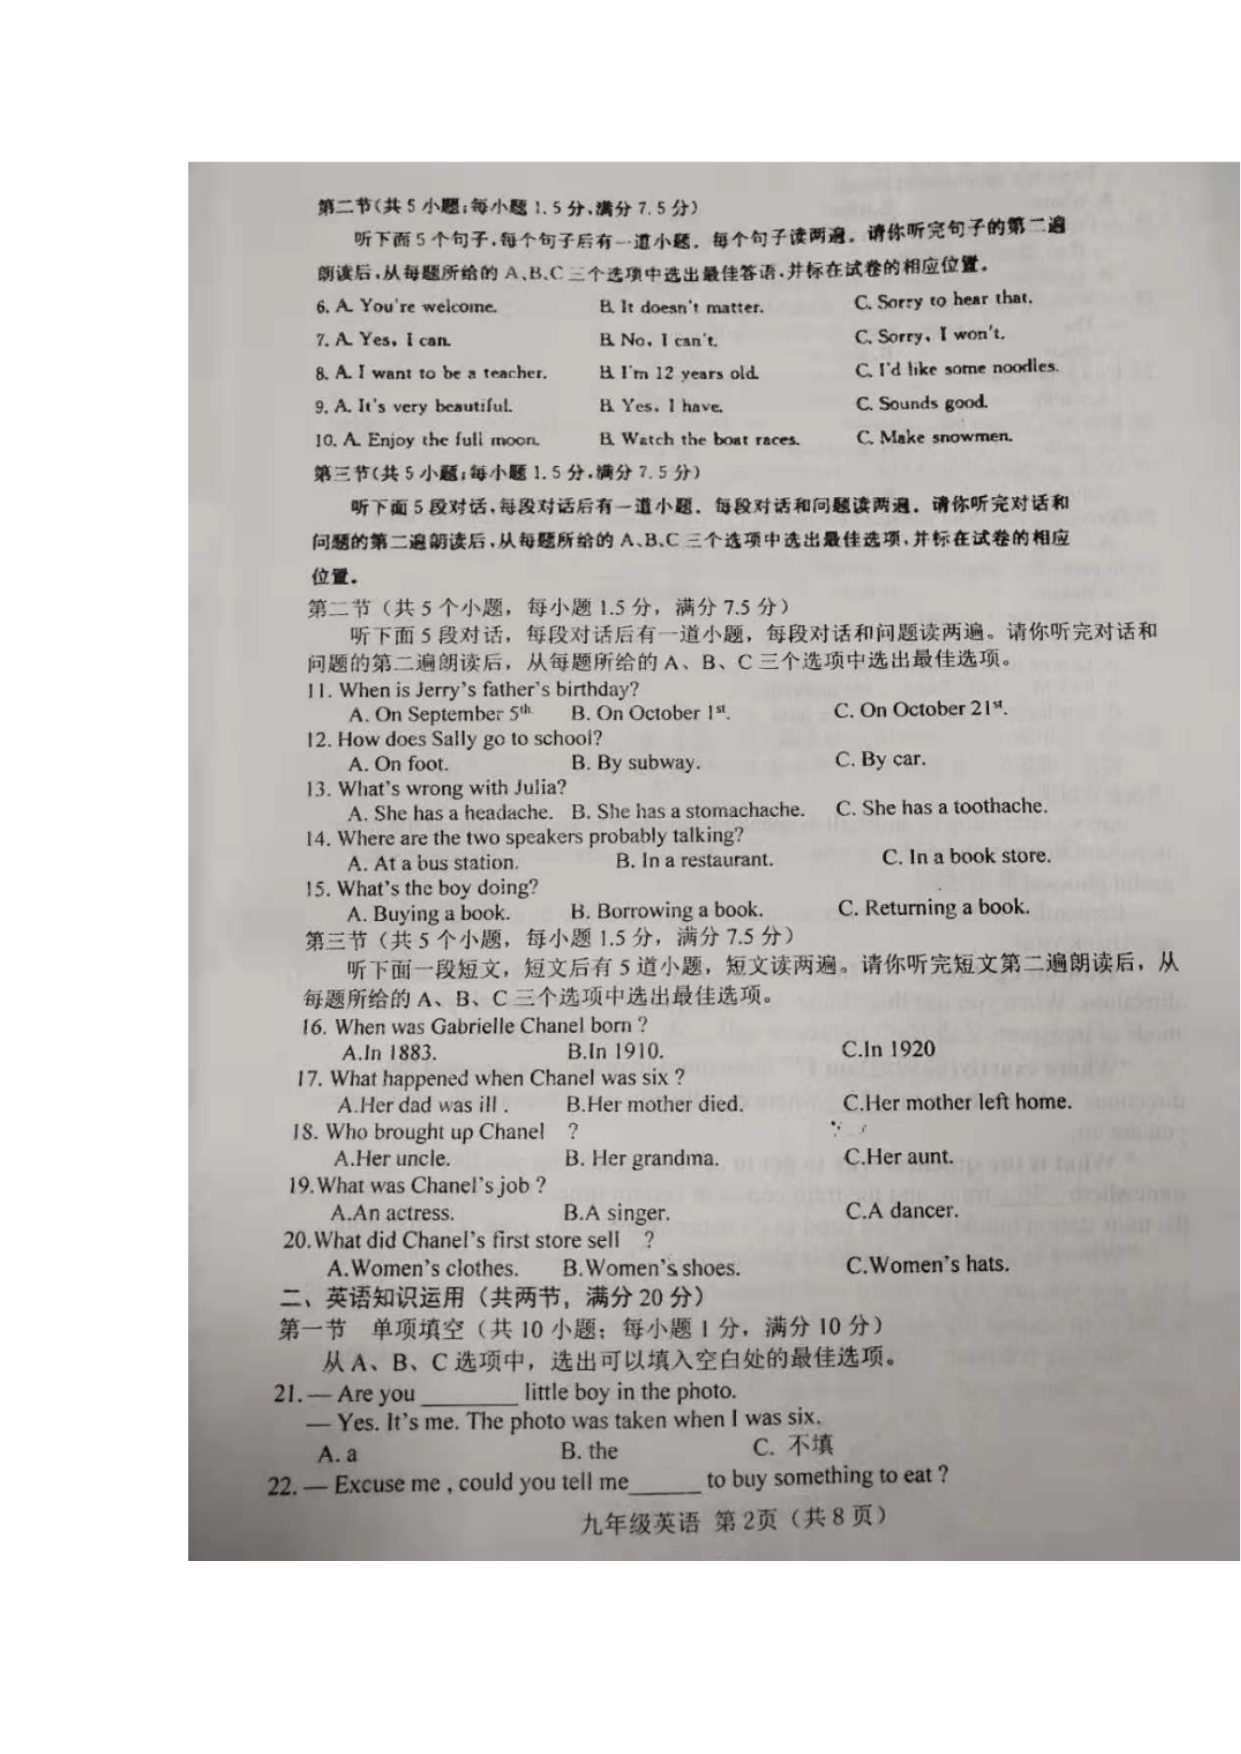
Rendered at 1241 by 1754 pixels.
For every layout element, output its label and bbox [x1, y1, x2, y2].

picture [189, 163, 1241, 1559]
